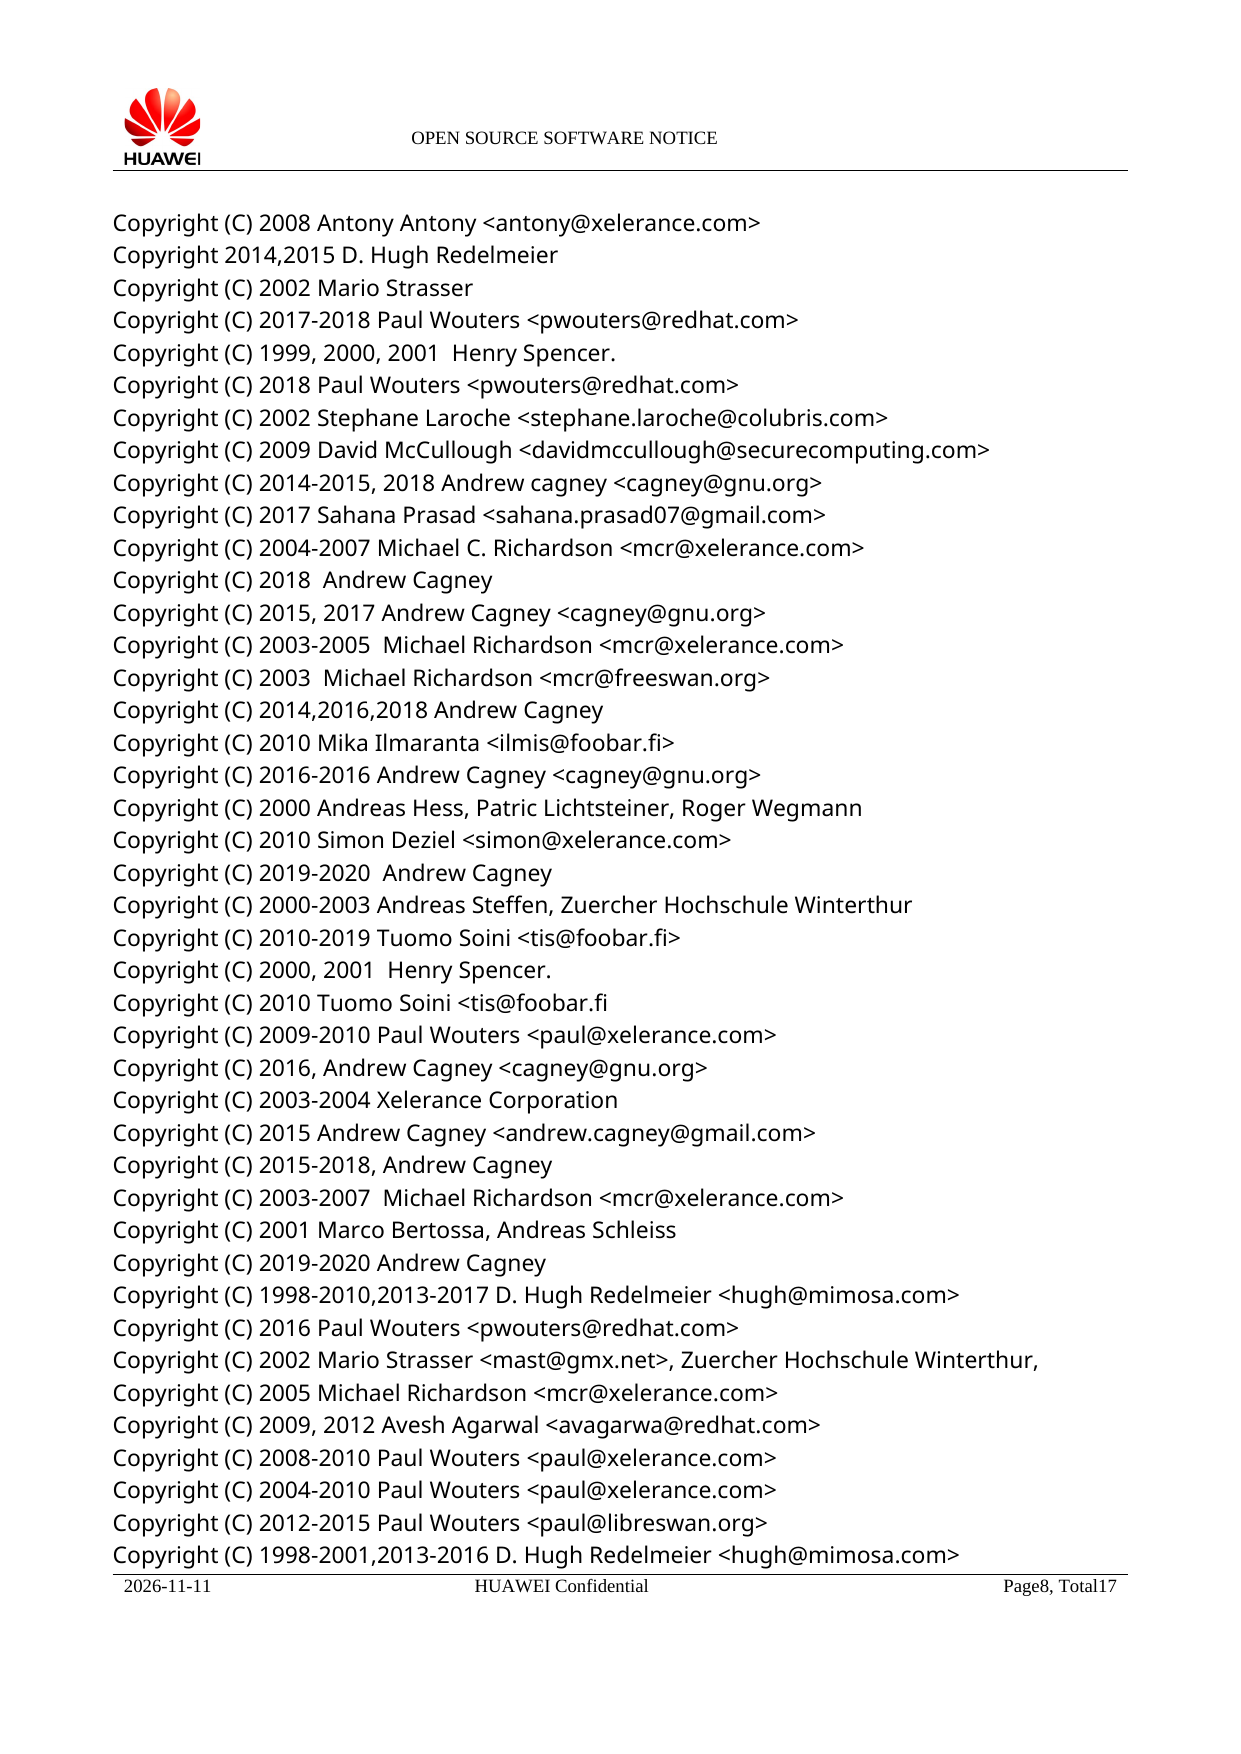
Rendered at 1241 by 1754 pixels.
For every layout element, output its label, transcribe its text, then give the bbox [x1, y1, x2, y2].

picture [124, 88, 201, 165]
